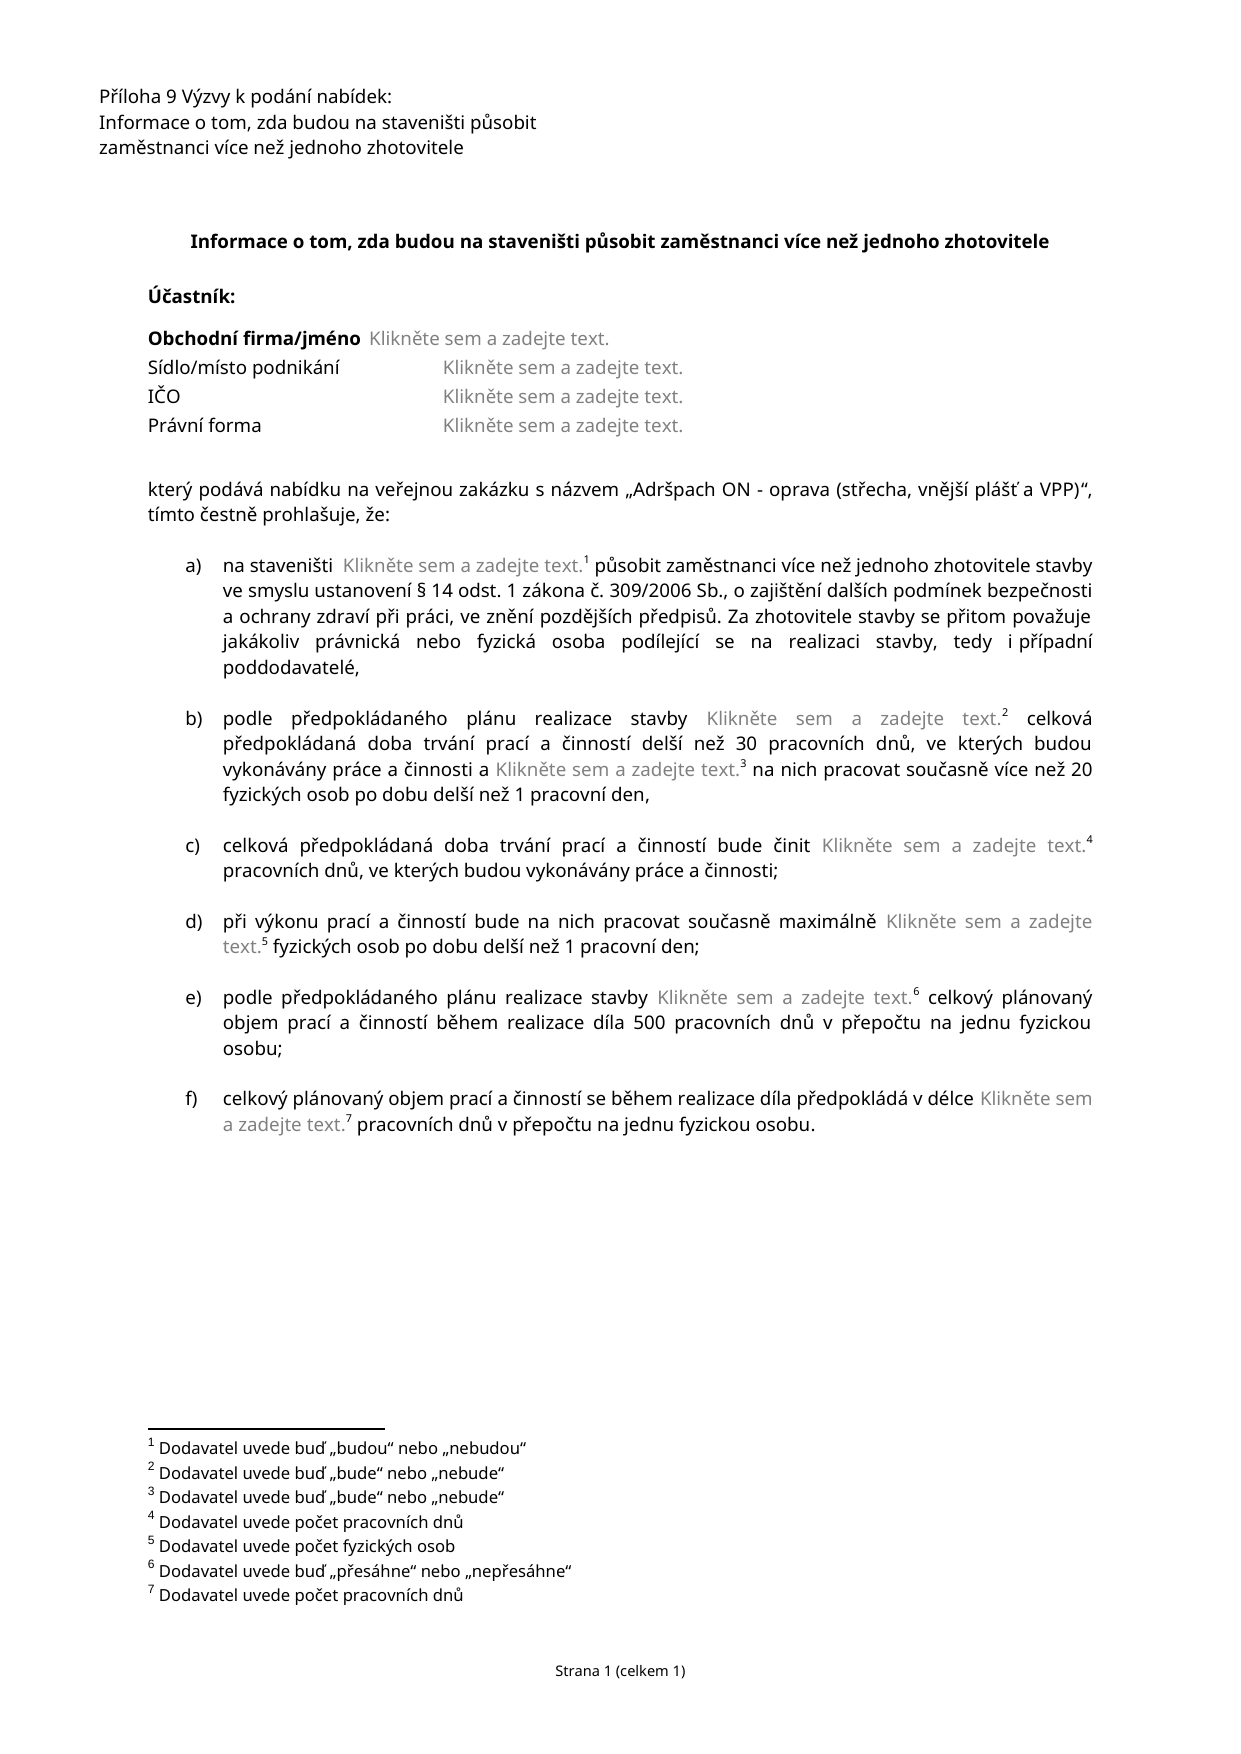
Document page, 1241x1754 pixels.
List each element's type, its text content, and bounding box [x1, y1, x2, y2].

text Právní forma [148, 409, 1093, 438]
list celková předpokládaná doba trvání prací a činností bude činit pracovních dnů, ve kterých budou vykonávány práce a činnosti; [185, 832, 1093, 883]
list na staveništi působit zaměstnanci více než jednoho zhotovitele stavby ve smyslu ustanovení § 14 odst. 1 zákona č. 309/2006 Sb., o zajištění dalších podmínek bezpečnosti a ochrany zdraví při práci, ve znění pozdějších předpisů. Za zhotovitele stavby se přitom považuje jakákoliv právnická nebo fyzická osoba podílející se na realizaci stavby, tedy i případní poddodavatelé, [185, 552, 1093, 680]
text Obchodní firma/jméno [148, 322, 1093, 351]
title Informace o tom, zda budou na staveništi působit zaměstnanci více než jednoho zhotovitele [148, 228, 1093, 254]
text Sídlo/místo podnikání [148, 351, 1093, 380]
list podle předpokládaného plánu realizace stavby celková předpokládaná doba trvání prací a činností delší než 30 pracovních dnů, ve kterých budou vykonávány práce a činnosti a na nich pracovat současně více než 20 fyzických osob po dobu delší než 1 pracovní den, [185, 705, 1093, 807]
list podle předpokládaného plánu realizace stavby celkový plánovaný objem prací a činností během realizace díla 500 pracovních dnů v přepočtu na jednu fyzickou osobu; [185, 984, 1093, 1061]
text Účastník: [148, 279, 1093, 310]
text který podává nabídku na veřejnou zakázku s názvem „Adršpach ON - oprava (střecha, vnější plášť a VPP)“, tímto čestně prohlašuje, že: [148, 476, 1093, 527]
list při výkonu prací a činností bude na nich pracovat současně maximálně fyzických osob po dobu delší než 1 pracovní den; [185, 908, 1093, 959]
text IČO [148, 380, 1093, 409]
list celkový plánovaný objem prací a činností se během realizace díla předpokládá v délce pracovních dnů v přepočtu na jednu fyzickou osobu. [185, 1086, 1093, 1137]
